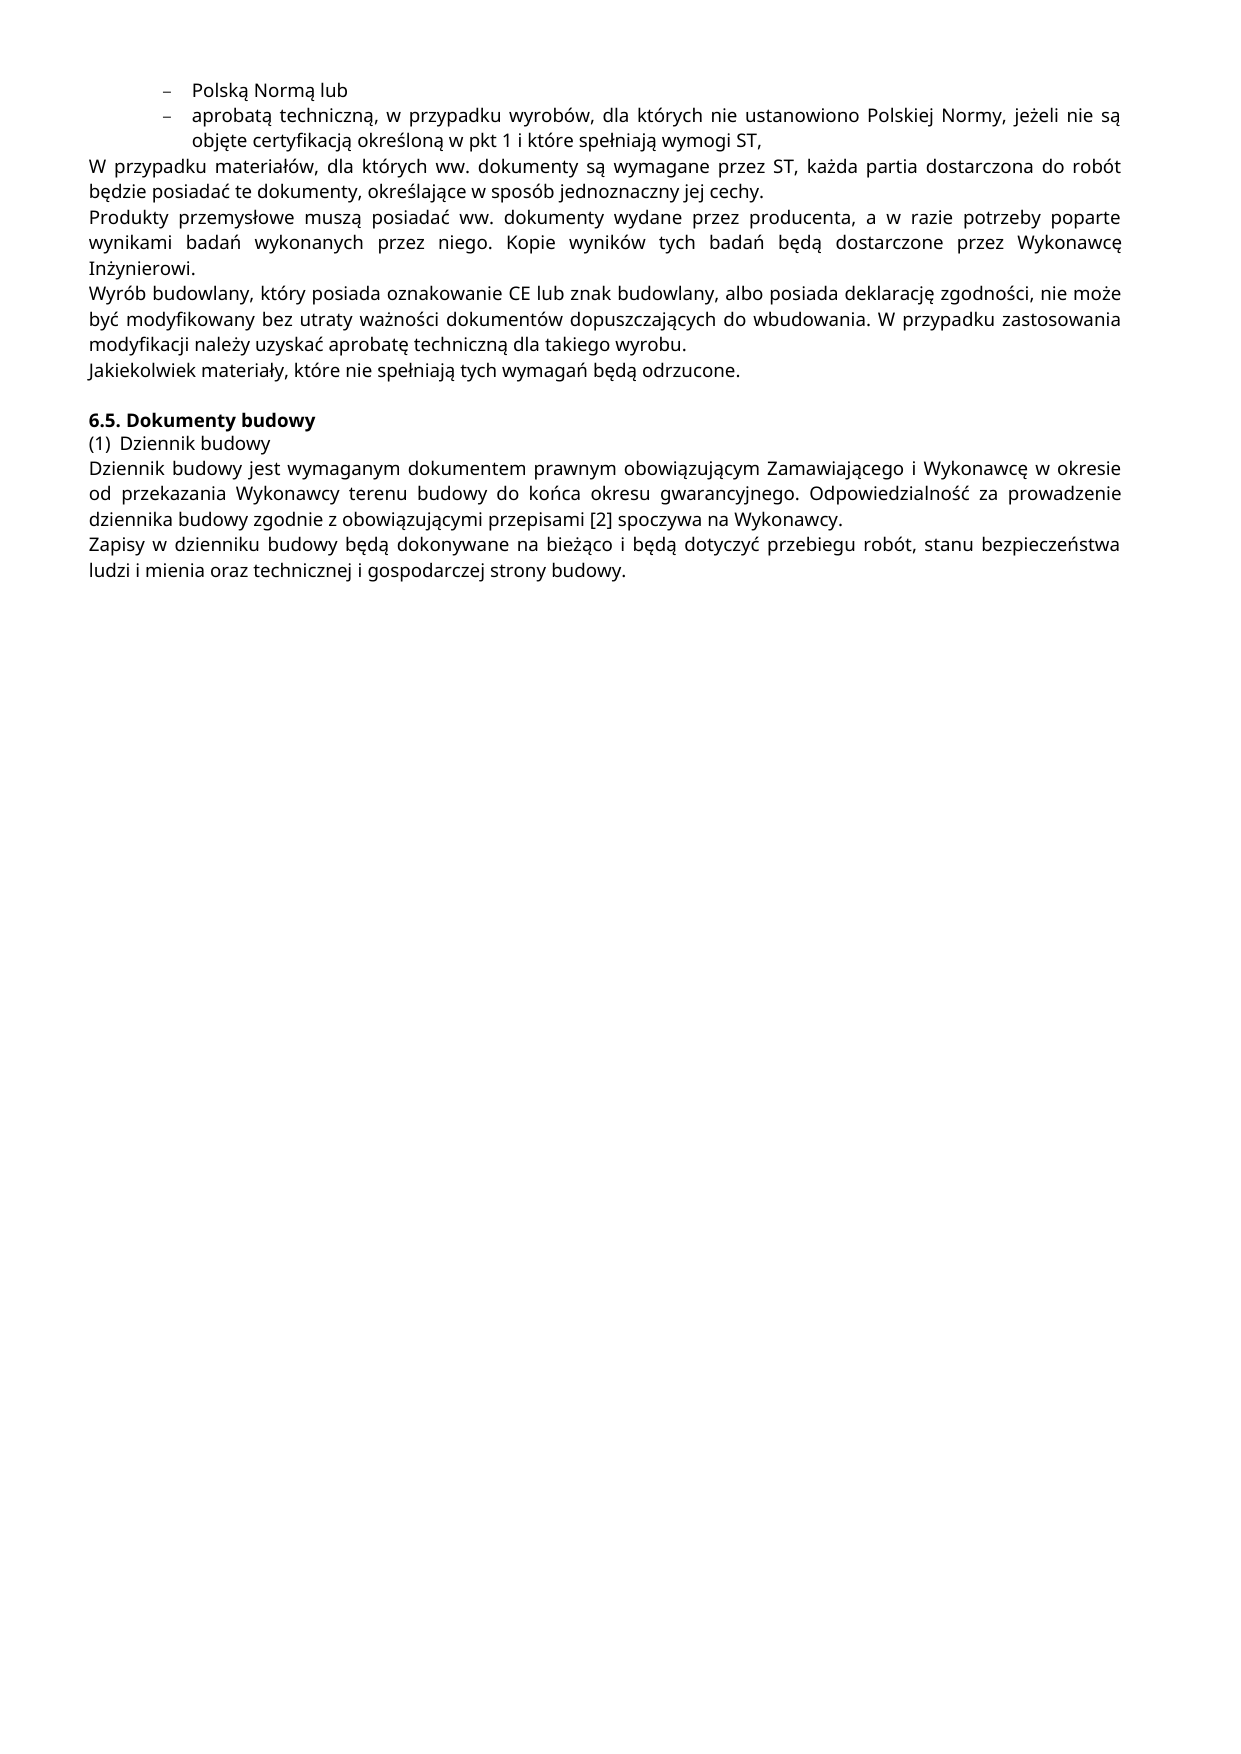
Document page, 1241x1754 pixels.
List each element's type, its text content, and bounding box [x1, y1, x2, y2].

text Produkty przemysłowe muszą posiadać ww. dokumenty wydane przez producenta, a w razie potrzeby poparte wynikami badań wykonanych przez niego. Kopie wyników tych badań będą dostarczone przez Wykonawcę Inżynierowi. [89, 204, 1122, 281]
text Zapisy w dzienniku budowy będą dokonywane na bieżąco i będą dotyczyć przebiegu robót, stanu bezpieczeństwa ludzi i mienia oraz technicznej i gospodarczej strony budowy. [89, 532, 1122, 583]
text Jakiekolwiek materiały, które nie spełniają tych wymagań będą odrzucone. [89, 357, 1180, 383]
subtitle 6.5. Dokumenty budowy [89, 407, 1180, 432]
list Polską Normą lub [162, 79, 1180, 102]
list Dziennik budowy [88, 432, 1180, 455]
text W przypadku materiałów, dla których ww. dokumenty są wymagane przez ST, każda partia dostarczona do robót będzie posiadać te dokumenty, określające w sposób jednoznaczny jej cechy. [89, 153, 1122, 204]
list aprobatą techniczną, w przypadku wyrobów, dla których nie ustanowiono Polskiej Normy, jeżeli nie są objęte certyfikacją określoną w pkt 1 i które spełniają wymogi ST, [162, 102, 1122, 153]
text Wyrób budowlany, który posiada oznakowanie CE lub znak budowlany, albo posiada deklarację zgodności, nie może być modyfikowany bez utraty ważności dokumentów dopuszczających do wbudowania. W przypadku zastosowania modyfikacji należy uzyskać aprobatę techniczną dla takiego wyrobu. [89, 281, 1122, 357]
text Dziennik budowy jest wymaganym dokumentem prawnym obowiązującym Zamawiającego i Wykonawcę w okresie od przekazania Wykonawcy terenu budowy do końca okresu gwarancyjnego. Odpowiedzialność za prowadzenie dziennika budowy zgodnie z obowiązującymi przepisami [2] spoczywa na Wykonawcy. [89, 455, 1122, 532]
